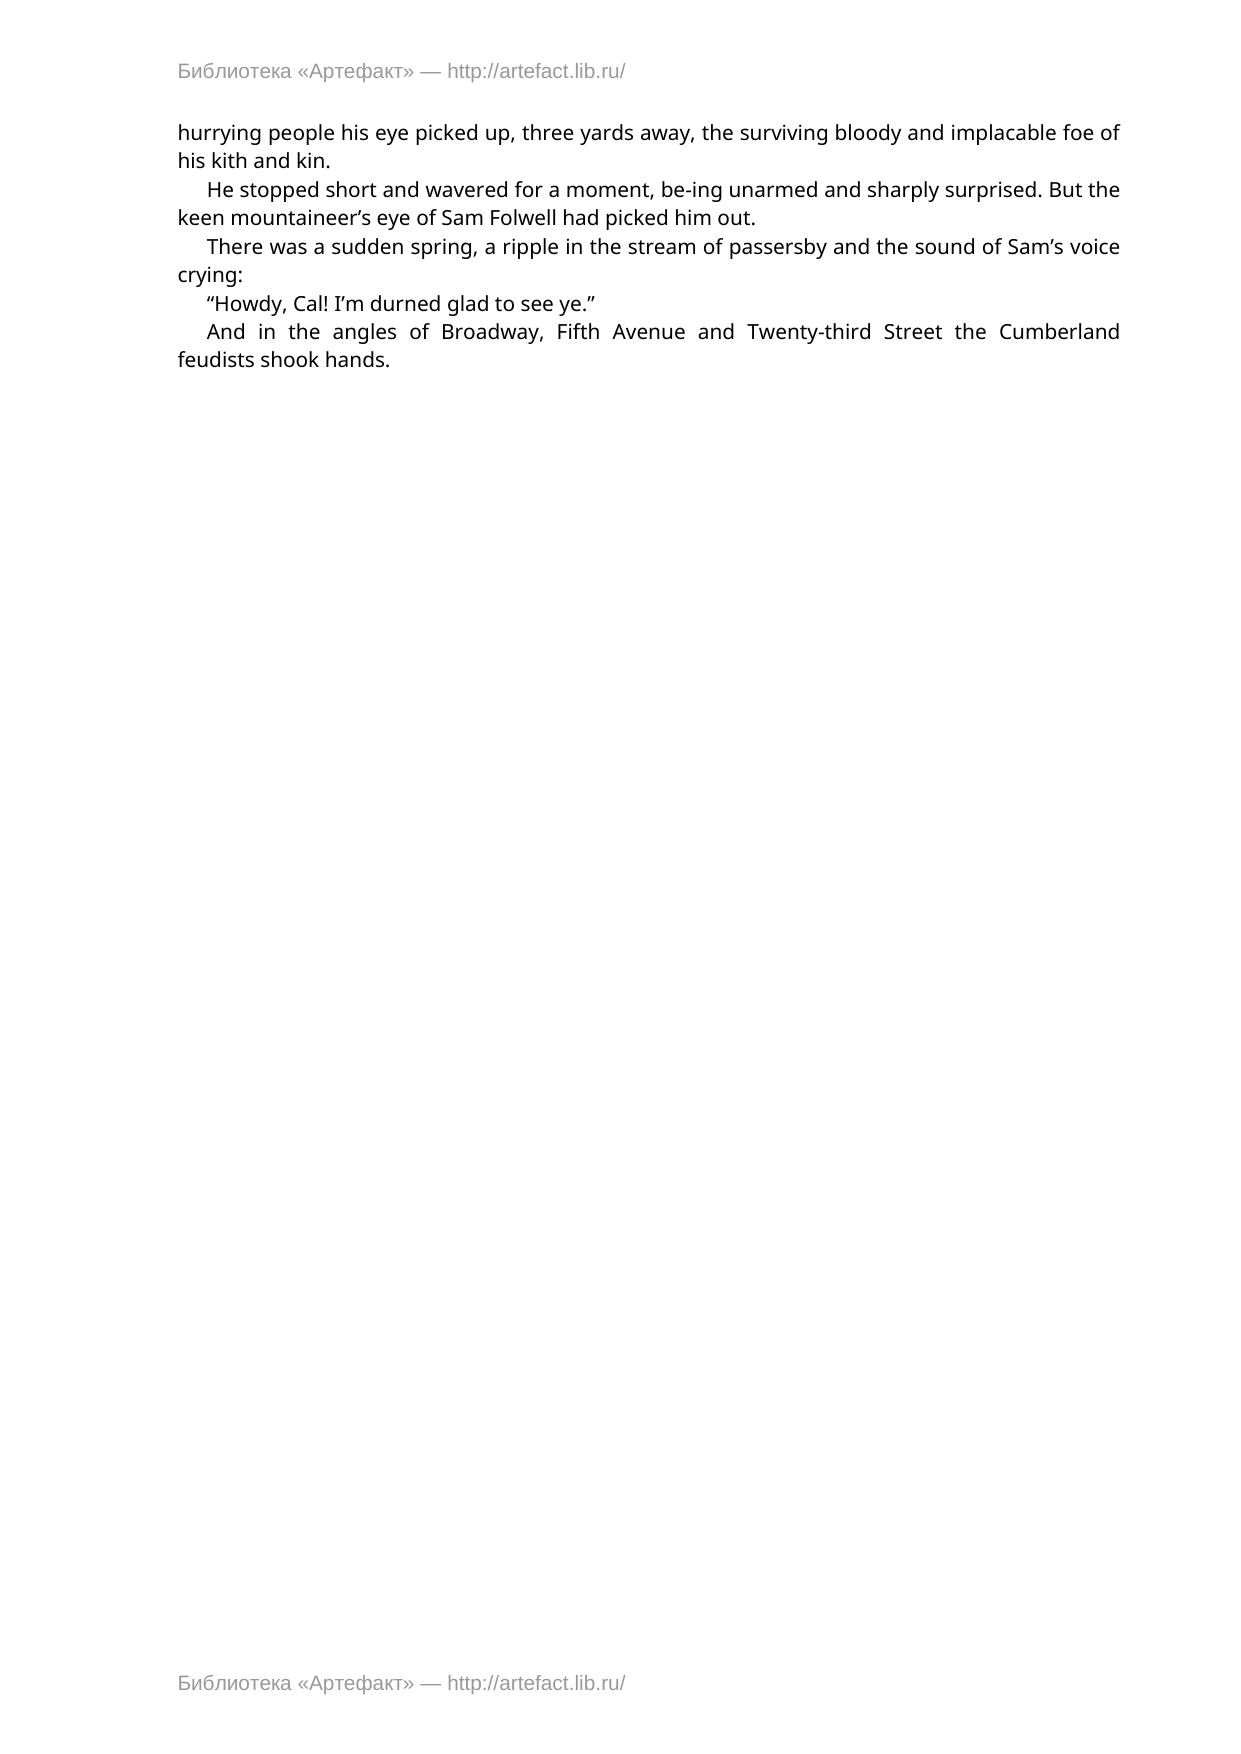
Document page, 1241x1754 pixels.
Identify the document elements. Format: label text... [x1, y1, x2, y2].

text There was a sudden spring, a ripple in the stream of passersby and the sound of Sam’s voice crying: [177, 232, 1122, 289]
text “Howdy, Cal! I’m durned glad to see ye.” [177, 289, 1122, 317]
text And in the angles of Broadway, Fifth Avenue and Twenty-third Street the Cumberland feudists shook hands. [177, 317, 1122, 374]
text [177, 118, 1122, 175]
text He stopped short and wavered for a moment, be-ing unarmed and sharply surprised. But the keen mountaineer’s eye of Sam Folwell had picked him out. [177, 175, 1122, 232]
